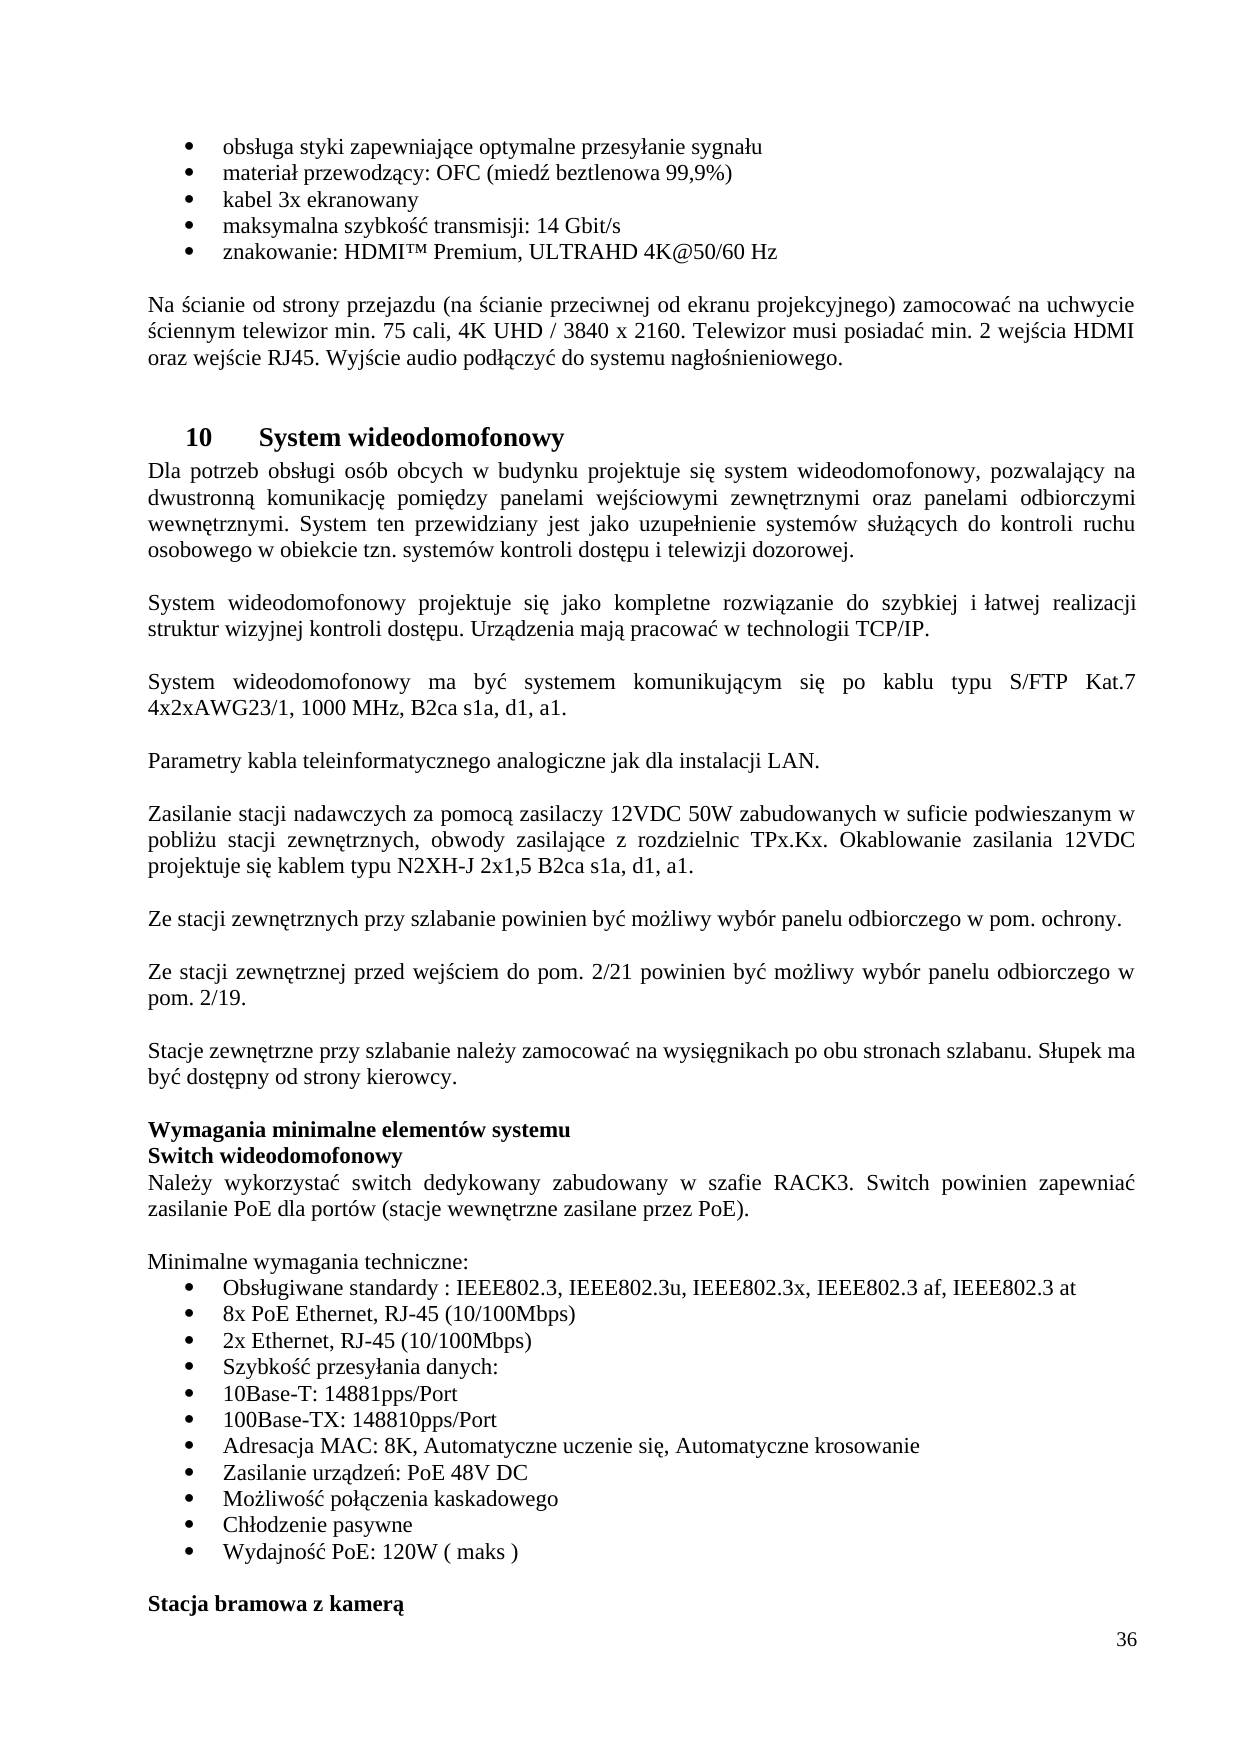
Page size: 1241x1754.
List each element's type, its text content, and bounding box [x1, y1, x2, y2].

text Minimalne wymagania techniczne: [147, 1248, 1137, 1274]
list obsługa styki zapewniające optymalne przesyłanie sygnału [185, 133, 1137, 159]
text Należy wykorzystać switch dedykowany zabudowany w szafie RACK3. Switch powinien zapewniać zasilanie PoE dla portów (stacje wewnętrzne zasilane przez PoE). [148, 1169, 1137, 1221]
list Zasilanie urządzeń: PoE 48V DC [185, 1459, 1137, 1485]
text Zasilanie stacji nadawczych za pomocą zasilaczy 12VDC 50W zabudowanych w suficie podwieszanym w pobliżu stacji zewnętrznych, obwody zasilające z rozdzielnic TPx.Kx. Okablowanie zasilania 12VDC projektuje się kablem typu N2XH-J 2x1,5 B2ca s1a, d1, a1. [148, 800, 1137, 879]
list Szybkość przesyłania danych: [185, 1353, 1137, 1379]
list 10Base-T: 14881pps/Port [185, 1379, 1137, 1406]
text System wideodomofonowy ma być systemem komunikującym się po kablu typu S/FTP Kat.7 4x2xAWG23/1, 1000 MHz, B2ca s1a, d1, a1. [148, 668, 1137, 721]
list Wydajność PoE: 120W ( maks ) [185, 1538, 1137, 1564]
text Switch wideodomofonowy [148, 1142, 1137, 1169]
text System wideodomofonowy projektuje się jako kompletne rozwiązanie do szybkiej i łatwej realizacji struktur wizyjnej kontroli dostępu. Urządzenia mają pracować w technologii TCP/IP. [148, 589, 1137, 642]
text Ze stacji zewnętrznej przed wejściem do pom. 2/21 powinien być możliwy wybór panelu odbiorczego w pom. 2/19. [148, 958, 1137, 1011]
list materiał przewodzący: OFC (miedź beztlenowa 99,9%) [185, 159, 1137, 186]
list 8x PoE Ethernet, RJ-45 (10/100Mbps) [185, 1301, 1137, 1327]
text Wymagania minimalne elementów systemu [148, 1116, 1137, 1142]
text Parametry kabla teleinformatycznego analogiczne jak dla instalacji LAN. [148, 747, 1137, 773]
list Adresacja MAC: 8K, Automatyczne uczenie się, Automatyczne krosowanie [185, 1432, 1137, 1459]
list znakowanie: HDMI™ Premium, ULTRAHD 4K@50/60 Hz [185, 238, 1137, 265]
subtitle System wideodomofonowy [185, 421, 1137, 453]
list kabel 3x ekranowany [185, 186, 1137, 212]
list Chłodzenie pasywne [185, 1511, 1137, 1538]
text Stacje zewnętrzne przy szlabanie należy zamocować na wysięgnikach po obu stronach szlabanu. Słupek ma być dostępny od strony kierowcy. [148, 1037, 1137, 1090]
text Ze stacji zewnętrznych przy szlabanie powinien być możliwy wybór panelu odbiorczego w pom. ochrony. [148, 905, 1137, 932]
text Dla potrzeb obsługi osób obcych w budynku projektuje się system wideodomofonowy, pozwalający na dwustronną komunikację pomiędzy panelami wejściowymi zewnętrznymi oraz panelami odbiorczymi wewnętrznymi. System ten przewidziany jest jako uzupełnienie systemów służących do kontroli ruchu osobowego w obiekcie tzn. systemów kontroli dostępu i telewizji dozorowej. [148, 457, 1137, 563]
text Stacja bramowa z kamerą [148, 1590, 1137, 1617]
text Na ścianie od strony przejazdu (na ścianie przeciwnej od ekranu projekcyjnego) zamocować na uchwycie ściennym telewizor min. 75 cali, 4K UHD / 3840 x 2160. Telewizor musi posiadać min. 2 wejścia HDMI oraz wejście RJ45. Wyjście audio podłączyć do systemu nagłośnieniowego. [148, 291, 1137, 370]
list Możliwość połączenia kaskadowego [185, 1485, 1137, 1511]
list 100Base-TX: 148810pps/Port [185, 1406, 1137, 1432]
list maksymalna szybkość transmisji: 14 Gbit/s [185, 212, 1137, 238]
list Obsługiwane standardy : IEEE802.3, IEEE802.3u, IEEE802.3x, IEEE802.3 af, IEEE802.3 at [185, 1274, 1137, 1301]
list 2x Ethernet, RJ-45 (10/100Mbps) [185, 1327, 1137, 1353]
